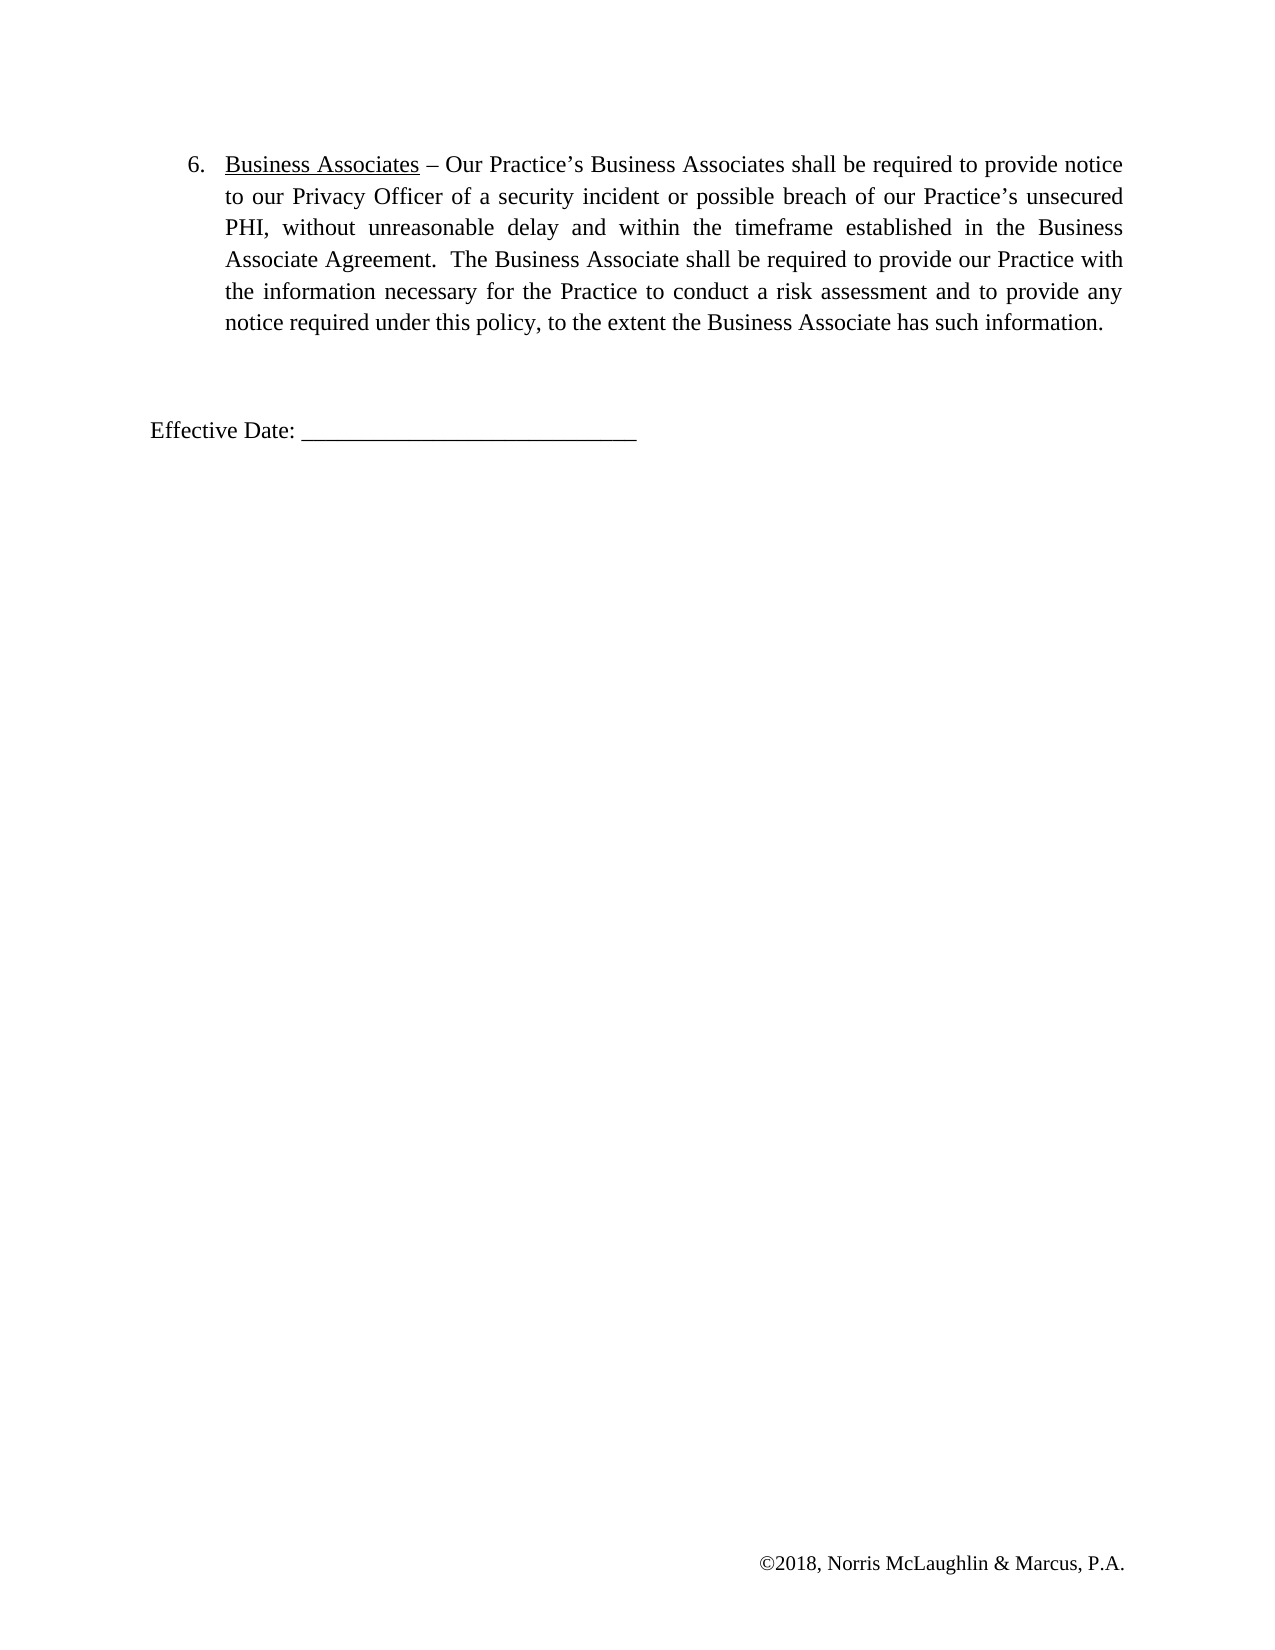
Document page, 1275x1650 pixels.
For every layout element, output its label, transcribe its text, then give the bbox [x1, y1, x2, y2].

text Effective Date: ____________________________ [150, 416, 1125, 444]
list Business Associates – Our Practice’s Business Associates shall be required to provide notice to our Privacy Officer of a security incident or possible breach of our Practice’s unsecured PHI, without unreasonable delay and within the timeframe established in the Business Associate Agreement. The Business Associate shall be required to provide our Practice with the information necessary for the Practice to conduct a risk assessment and to provide any notice required under this policy, to the extent the Business Associate has such information. [187, 150, 1125, 336]
